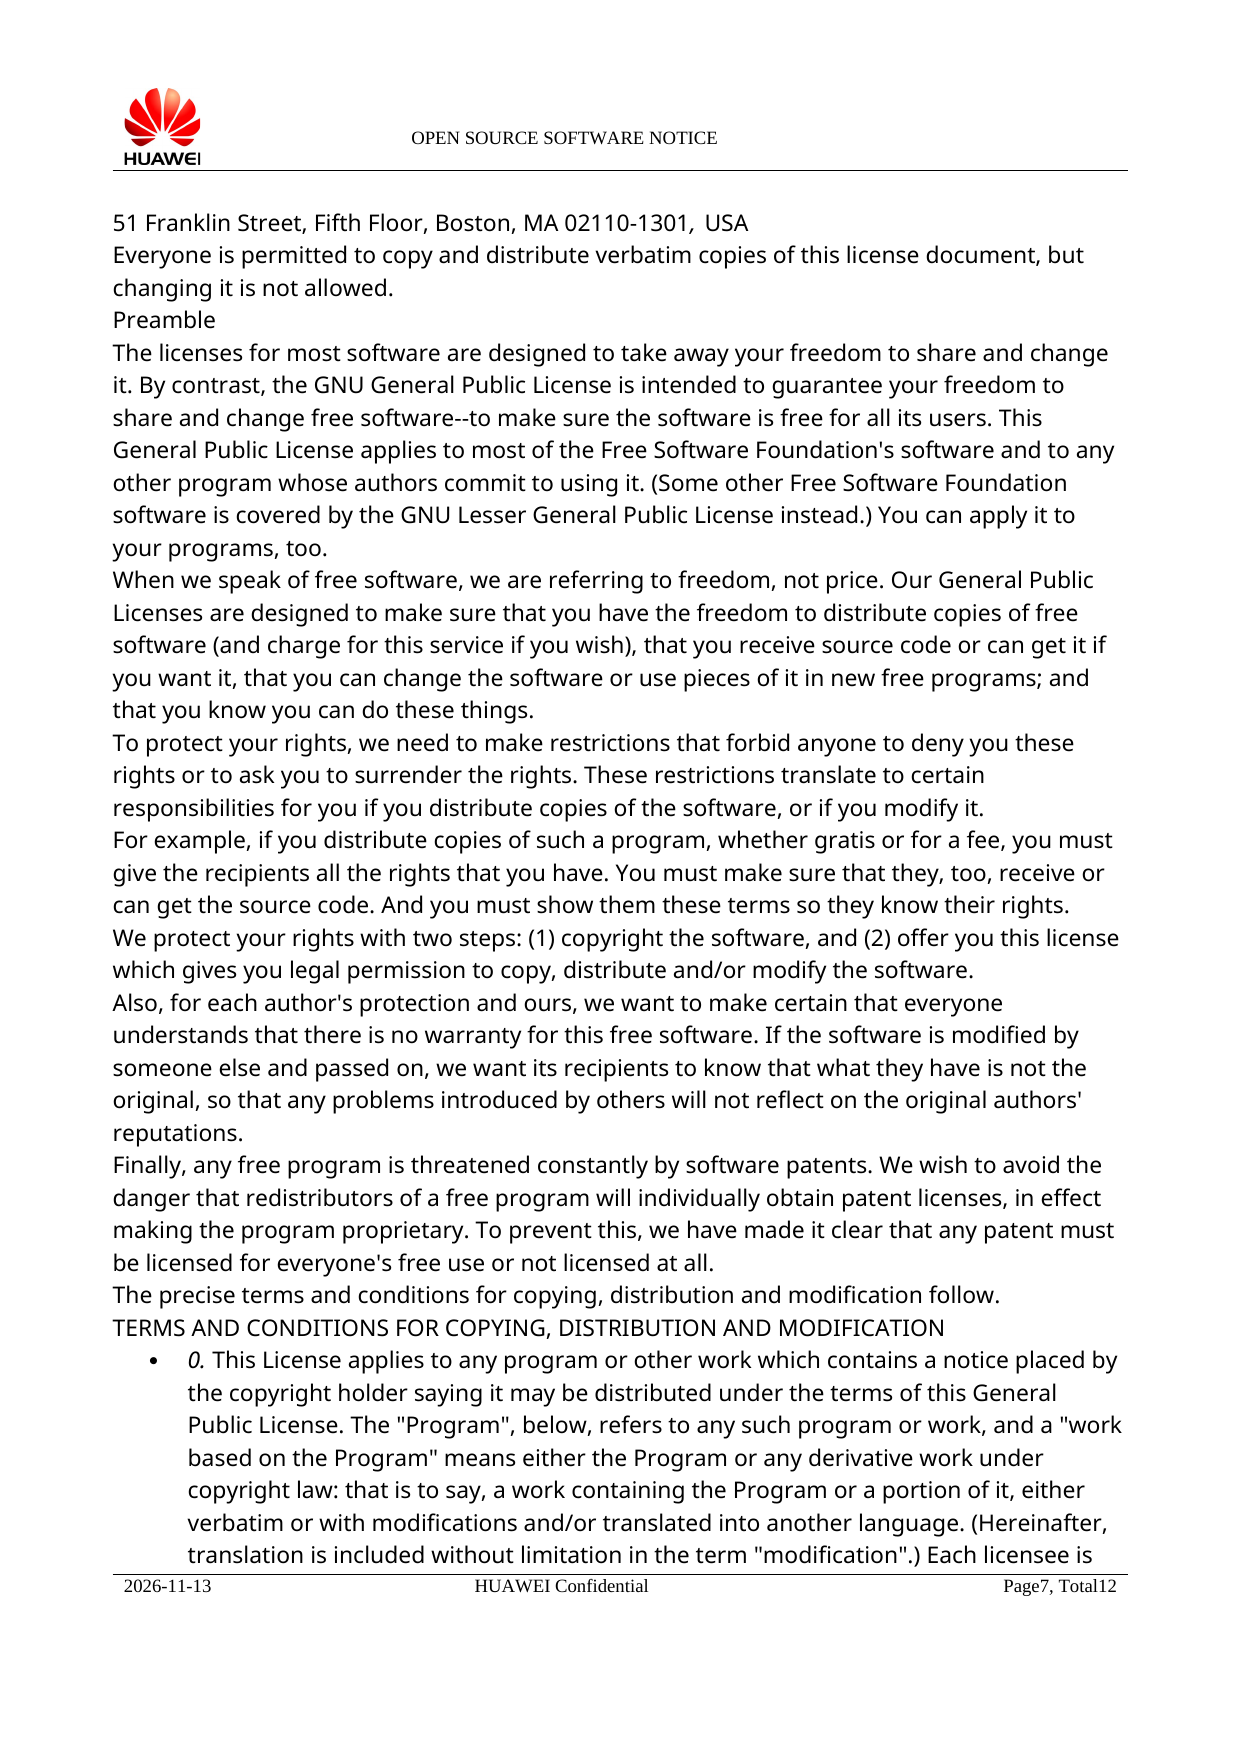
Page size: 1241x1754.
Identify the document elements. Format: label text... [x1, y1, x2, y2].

text Also, for each author's protection and ours, we want to make certain that everyone understands that there is no warranty for this free software. If the software is modified by someone else and passed on, we want its recipients to know that what they have is not the original, so that any problems introduced by others will not reflect on the original authors' reputations. [112, 986, 1128, 1149]
text The precise terms and conditions for copying, distribution and modification follow. [112, 1279, 1128, 1311]
text TERMS AND CONDITIONS FOR COPYING, DISTRIBUTION AND MODIFICATION [112, 1311, 1128, 1344]
text When we speak of free software, we are referring to freedom, not price. Our General Public Licenses are designed to make sure that you have the freedom to distribute copies of free software (and charge for this service if you wish), that you receive source code or can get it if you want it, that you can change the software or use pieces of it in new free programs; and that you know you can do these things. [112, 564, 1128, 726]
text The licenses for most software are designed to take away your freedom to share and change it. By contrast, the GNU General Public License is intended to guarantee your freedom to share and change free software--to make sure the software is free for all its users. This General Public License applies to most of the Free Software Foundation's software and to any other program whose authors commit to using it. (Some other Free Software Foundation software is covered by the GNU Lesser General Public License instead.) You can apply it to your programs, too. [112, 336, 1128, 564]
text Everyone is permitted to copy and distribute verbatim copies of this license document, but changing it is not allowed. [112, 239, 1128, 304]
text Copyright (C) 1989, 1991 Free Software Foundation, Inc. 51 Franklin Street, Fifth Floor, Boston, MA 02110-1301, USA [112, 206, 1128, 239]
text Preamble [112, 304, 1128, 336]
text We protect your rights with two steps: (1) copyright the software, and (2) offer you this license which gives you legal permission to copy, distribute and/or modify the software. [112, 921, 1128, 986]
picture [124, 88, 201, 165]
text Finally, any free program is threatened constantly by software patents. We wish to avoid the danger that redistributors of a free program will individually obtain patent licenses, in effect making the program proprietary. To prevent this, we have made it clear that any patent must be licensed for everyone's free use or not licensed at all. [112, 1149, 1128, 1279]
text To protect your rights, we need to make restrictions that forbid anyone to deny you these rights or to ask you to surrender the rights. These restrictions translate to certain responsibilities for you if you distribute copies of the software, or if you modify it. [112, 726, 1128, 824]
text For example, if you distribute copies of such a program, whether gratis or for a fee, you must give the recipients all the rights that you have. You must make sure that they, too, receive or can get the source code. And you must show them these terms so they know their rights. [112, 824, 1128, 921]
